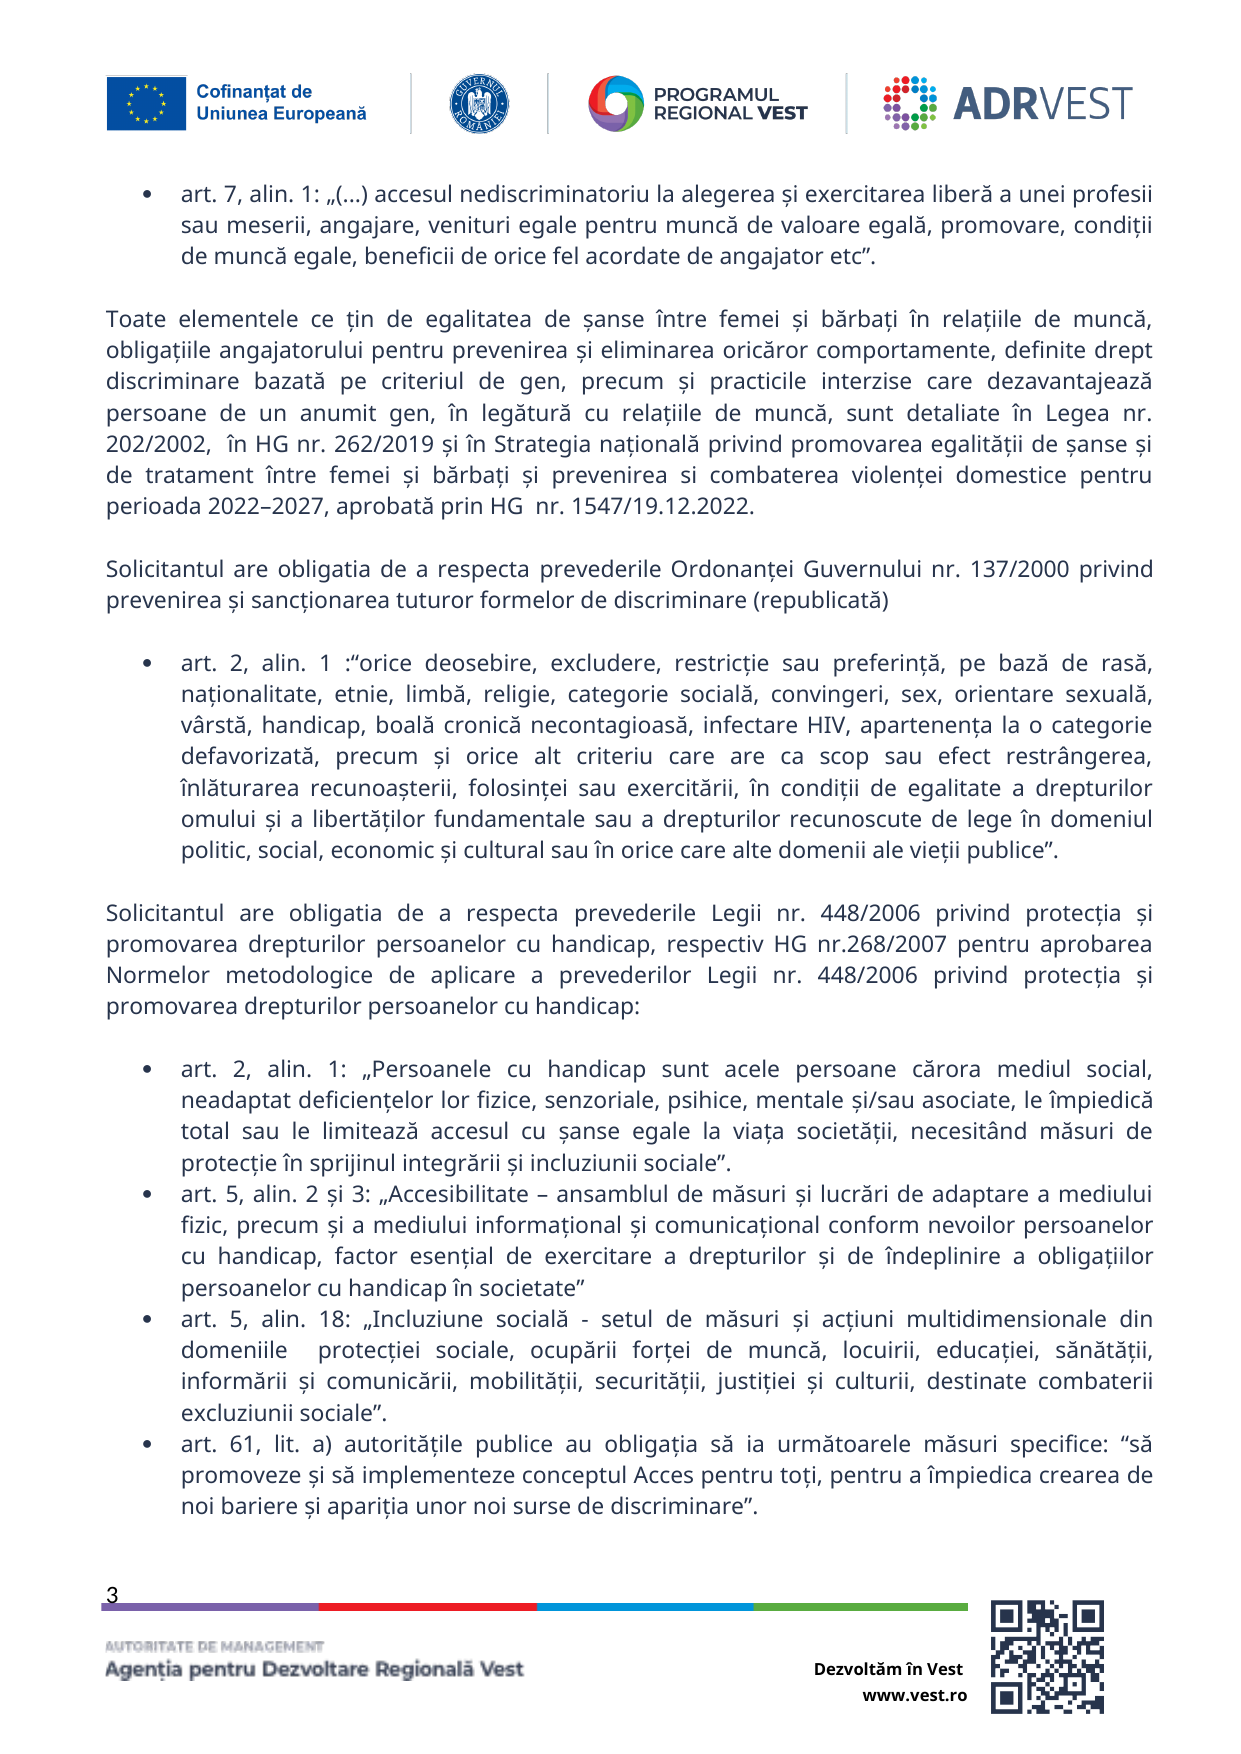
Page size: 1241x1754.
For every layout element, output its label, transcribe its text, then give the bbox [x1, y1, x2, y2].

text Solicitantul are obligatia de a respecta prevederile Ordonanţei Guvernului nr. 137/2000 privind prevenirea şi sancţionarea tuturor formelor de discriminare (republicată) [106, 553, 1154, 615]
list art. 7, alin. 1: „(...) accesul nediscriminatoriu la alegerea și exercitarea liberă a unei profesii sau meserii, angajare, venituri egale pentru muncă de valoare egală, promovare, condiții de muncă egale, beneficii de orice fel acordate de angajator etc”. [143, 178, 1154, 271]
list art. 5, alin. 18: „Incluziune socială - setul de măsuri şi acţiuni multidimensionale din domeniile protecţiei sociale, ocupării forţei de muncă, locuirii, educaţiei, sănătăţii, informării şi comunicării, mobilităţii, securităţii, justiţiei şi culturii, destinate combaterii excluziunii sociale”. [143, 1303, 1154, 1428]
picture [982, 1591, 1113, 1723]
list art. 5, alin. 2 și 3: „Accesibilitate – ansamblul de măsuri şi lucrări de adaptare a mediului fizic, precum şi a mediului informaţional şi comunicaţional conform nevoilor persoanelor cu handicap, factor esenţial de exercitare a drepturilor şi de îndeplinire a obligaţiilor persoanelor cu handicap în societate” [143, 1178, 1154, 1303]
picture [105, 73, 1133, 134]
text Toate elementele ce țin de egalitatea de șanse între femei și bărbați în relațiile de muncă, obligațiile angajatorului pentru prevenirea și eliminarea oricăror comportamente, definite drept discriminare bazată pe criteriul de gen, precum și practicile interzise care dezavantajează persoane de un anumit gen, în legătură cu relațiile de muncă, sunt detaliate în Legea nr. 202/2002, în HG nr. 262/2019 și în Strategia națională privind promovarea egalității de șanse și de tratament între femei și bărbați și prevenirea si combaterea violenței domestice pentru perioada 2022–2027, aprobată prin HG nr. 1547/19.12.2022. [106, 303, 1154, 521]
picture [105, 1640, 525, 1681]
list art. 2, alin. 1 :“orice deosebire, excludere, restricție sau preferință, pe bază de rasă, naționalitate, etnie, limbă, religie, categorie socială, convingeri, sex, orientare sexuală, vârstă, handicap, boală cronică necontagioasă, infectare HIV, apartenența la o categorie defavorizată, precum și orice alt criteriu care are ca scop sau efect restrângerea, înlăturarea recunoașterii, folosinței sau exercitării, în condiții de egalitate a drepturilor omului și a libertăților fundamentale sau a drepturilor recunoscute de lege în domeniul politic, social, economic și cultural sau în orice care alte domenii ale vieții publice”. [143, 646, 1154, 865]
text Solicitantul are obligatia de a respecta prevederile Legii nr. 448/2006 privind protecția și promovarea drepturilor persoanelor cu handicap, respectiv HG nr.268/2007 pentru aprobarea Normelor metodologice de aplicare a prevederilor Legii nr. 448/2006 privind protecţia şi promovarea drepturilor persoanelor cu handicap: [106, 896, 1154, 1021]
list art. 2, alin. 1: „Persoanele cu handicap sunt acele persoane cărora mediul social, neadaptat deficienţelor lor fizice, senzoriale, psihice, mentale şi/sau asociate, le împiedică total sau le limitează accesul cu şanse egale la viaţa societăţii, necesitând măsuri de protecţie în sprijinul integrării şi incluziunii sociale”. [143, 1053, 1154, 1178]
list art. 61, lit. a) autorităţile publice au obligaţia să ia următoarele măsuri specifice: “să promoveze şi să implementeze conceptul Acces pentru toţi, pentru a împiedica crearea de noi bariere şi apariţia unor noi surse de discriminare”. [143, 1428, 1154, 1521]
